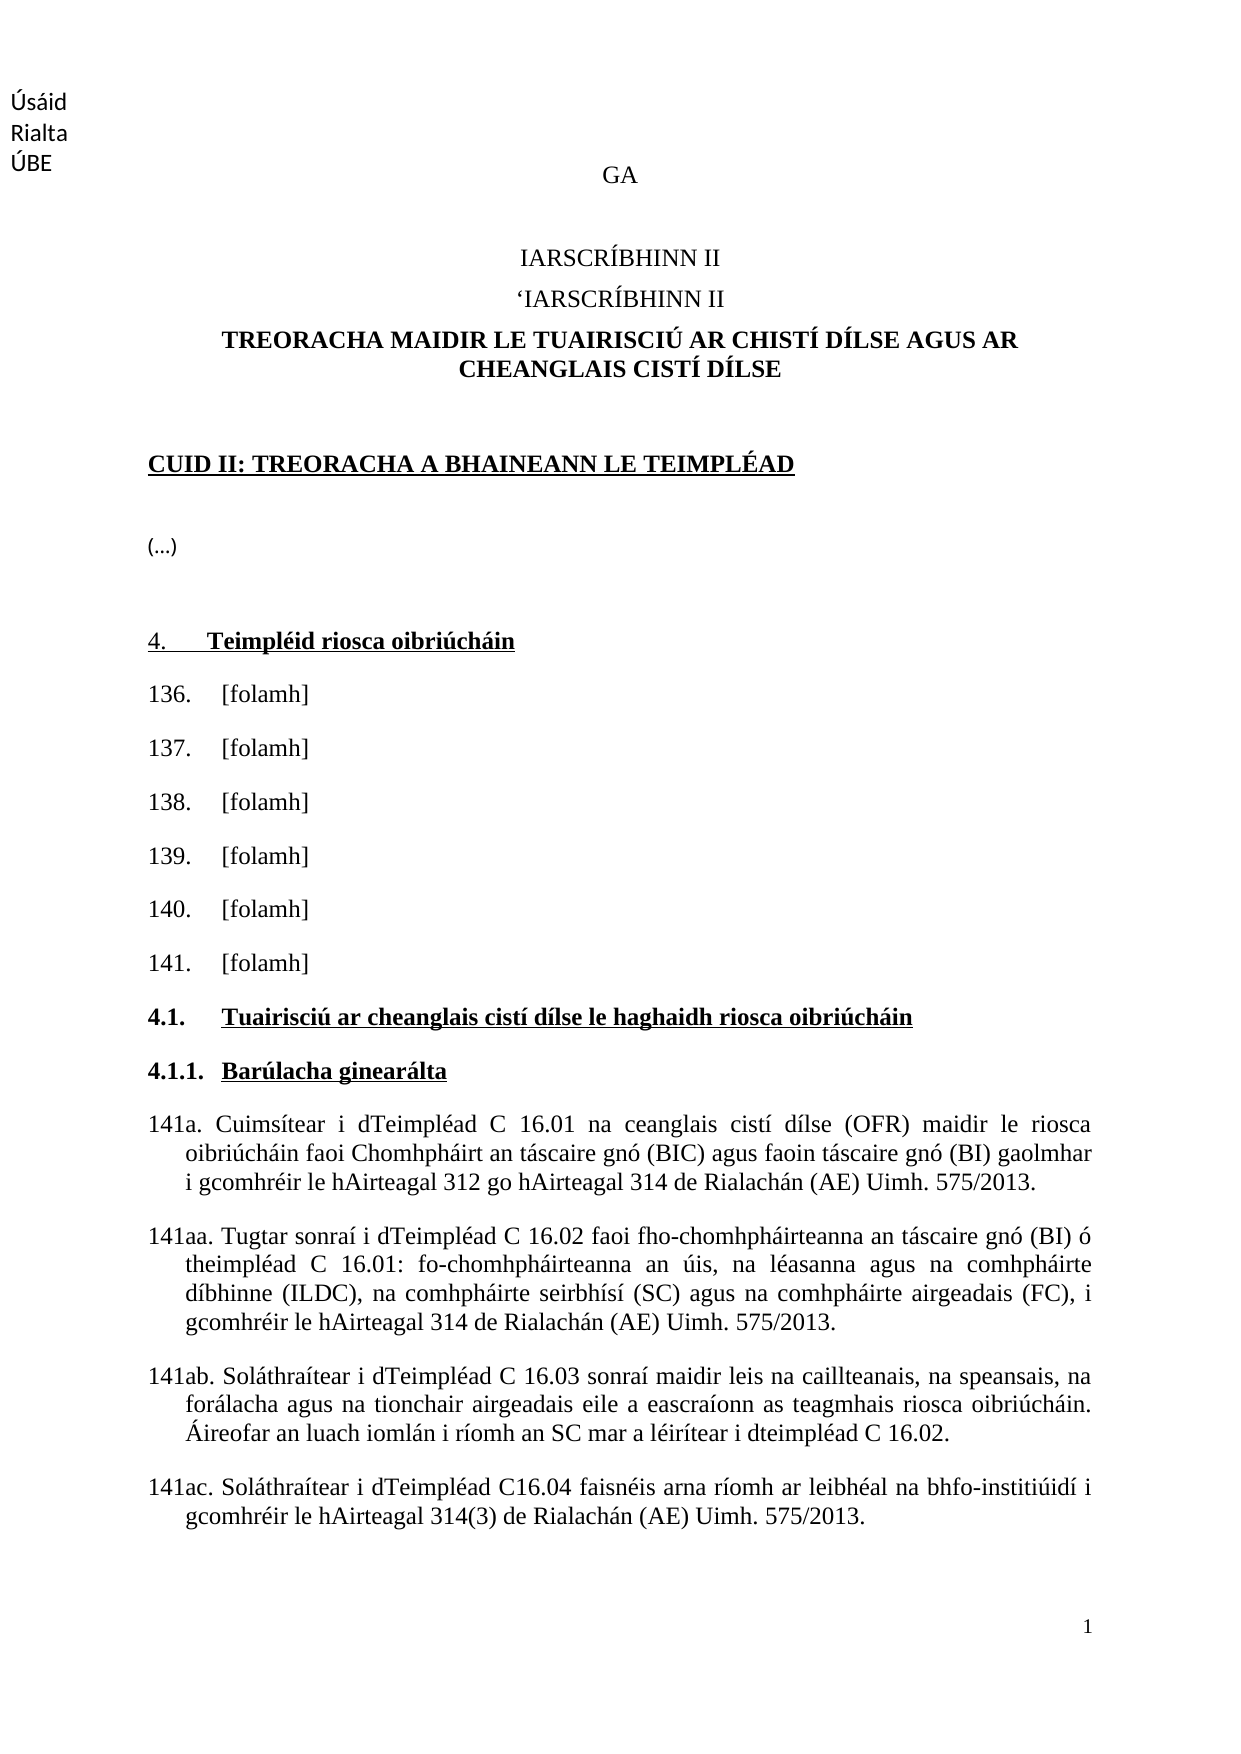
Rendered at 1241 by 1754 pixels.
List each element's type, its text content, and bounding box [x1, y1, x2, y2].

subtitle CUID II: TREORACHA A BHAINEANN LE TEIMPLÉAD [148, 449, 1093, 478]
text (…) [148, 531, 1093, 559]
text GA [148, 160, 1093, 189]
text TREORACHA MAIDIR LE TUAIRISCIÚ AR CHISTÍ DÍLSE AGUS AR CHEANGLAIS CISTÍ DÍLSE [148, 325, 1093, 383]
text 141a. Cuimsítear i dTeimpléad C 16.01 na ceanglais cistí dílse (OFR) maidir le riosca oibriúcháin faoi Chomhpháirt an táscaire gnó (BIC) agus faoin táscaire gnó (BI) gaolmhar i gcomhréir le hAirteagal 312 go hAirteagal 314 de Rialachán (AE) Uimh. 575/2013. [148, 1109, 1093, 1196]
list Teimpléid riosca oibriúcháin [148, 626, 1093, 654]
list Tuairisciú ar cheanglais cistí dílse le haghaidh riosca oibriúcháin [148, 1002, 1093, 1031]
text 141ac. Soláthraítear i dTeimpléad C16.04 faisnéis arna ríomh ar leibhéal na bhfo-institiúidí i gcomhréir le hAirteagal 314(3) de Rialachán (AE) Uimh. 575/2013. [148, 1472, 1093, 1529]
text 141aa. Tugtar sonraí i dTeimpléad C 16.02 faoi fho-chomhpháirteanna an táscaire gnó (BI) ó theimpléad C 16.01: fo-chomhpháirteanna an úis, na léasanna agus na comhpháirte díbhinne (ILDC), na comhpháirte seirbhísí (SC) agus na comhpháirte airgeadais (FC), i gcomhréir le hAirteagal 314 de Rialachán (AE) Uimh. 575/2013. [148, 1221, 1093, 1336]
text ‘IARSCRÍBHINN II [148, 284, 1093, 313]
list Barúlacha ginearálta [148, 1056, 1093, 1084]
text 141ab. Soláthraítear i dTeimpléad C 16.03 sonraí maidir leis na caillteanais, na speansais, na forálacha agus na tionchair airgeadais eile a eascraíonn as teagmhais riosca oibriúcháin. Áireofar an luach iomlán i ríomh an SC mar a léirítear i dteimpléad C 16.02. [148, 1361, 1093, 1447]
text IARSCRÍBHINN II [148, 243, 1093, 271]
